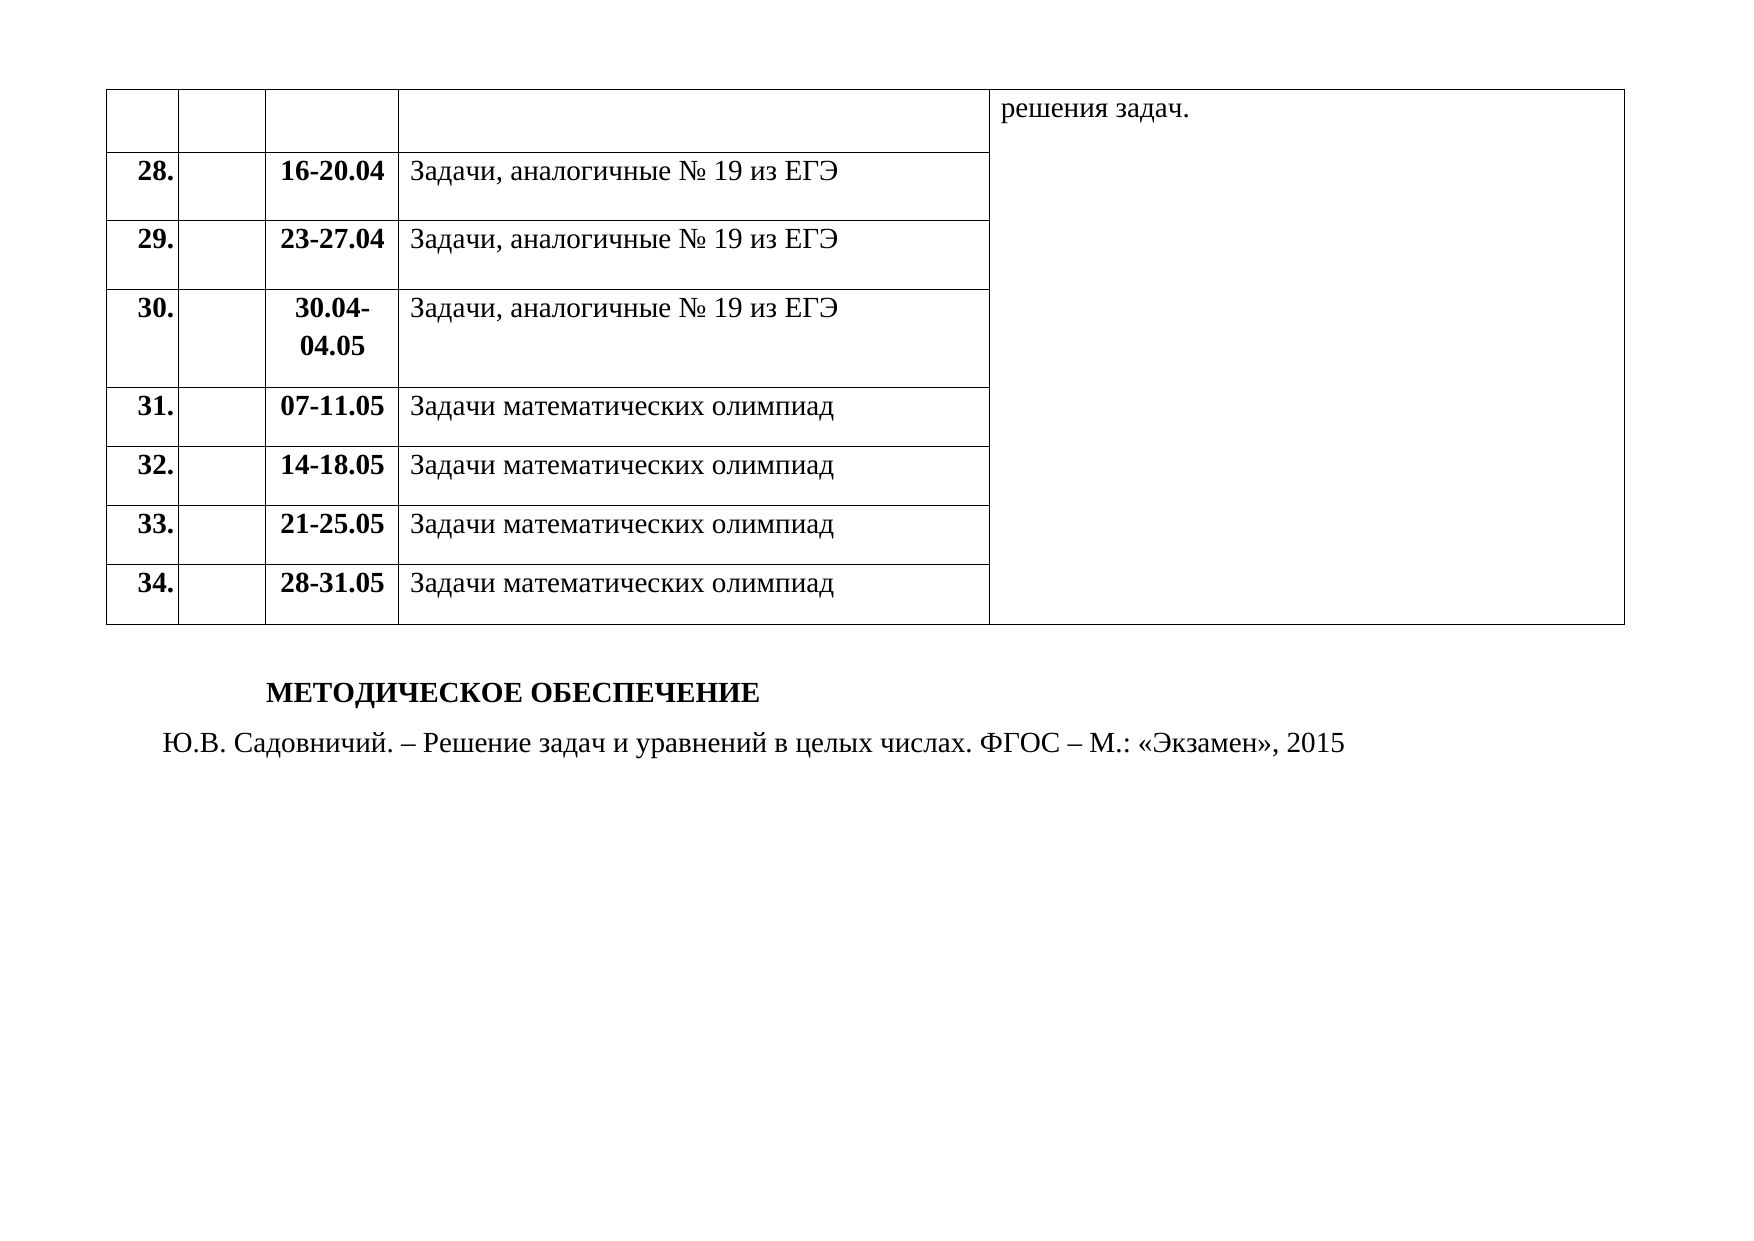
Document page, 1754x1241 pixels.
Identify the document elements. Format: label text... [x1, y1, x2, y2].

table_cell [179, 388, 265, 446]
text Ю.В. Садовничий. – Решение задач и уравнений в целых числах. ФГОС – М.: «Экзамен», 2015 [162, 725, 1636, 759]
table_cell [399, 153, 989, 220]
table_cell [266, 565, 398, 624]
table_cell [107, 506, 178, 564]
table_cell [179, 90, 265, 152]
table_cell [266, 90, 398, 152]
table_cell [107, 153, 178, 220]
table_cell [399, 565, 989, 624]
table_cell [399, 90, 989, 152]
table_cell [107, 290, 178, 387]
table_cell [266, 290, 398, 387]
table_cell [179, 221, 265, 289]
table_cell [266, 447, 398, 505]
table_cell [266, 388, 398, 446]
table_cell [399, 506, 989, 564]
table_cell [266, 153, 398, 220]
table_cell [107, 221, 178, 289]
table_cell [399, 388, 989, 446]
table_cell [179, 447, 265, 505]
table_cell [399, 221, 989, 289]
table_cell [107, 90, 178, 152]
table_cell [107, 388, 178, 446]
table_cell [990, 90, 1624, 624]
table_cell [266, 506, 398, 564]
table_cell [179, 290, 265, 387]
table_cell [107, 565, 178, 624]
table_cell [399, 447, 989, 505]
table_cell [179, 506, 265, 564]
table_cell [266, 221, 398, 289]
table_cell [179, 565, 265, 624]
text МЕТОДИЧЕСКОЕ ОБЕСПЕЧЕНИЕ [266, 675, 1636, 708]
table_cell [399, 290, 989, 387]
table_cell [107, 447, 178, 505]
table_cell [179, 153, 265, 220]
